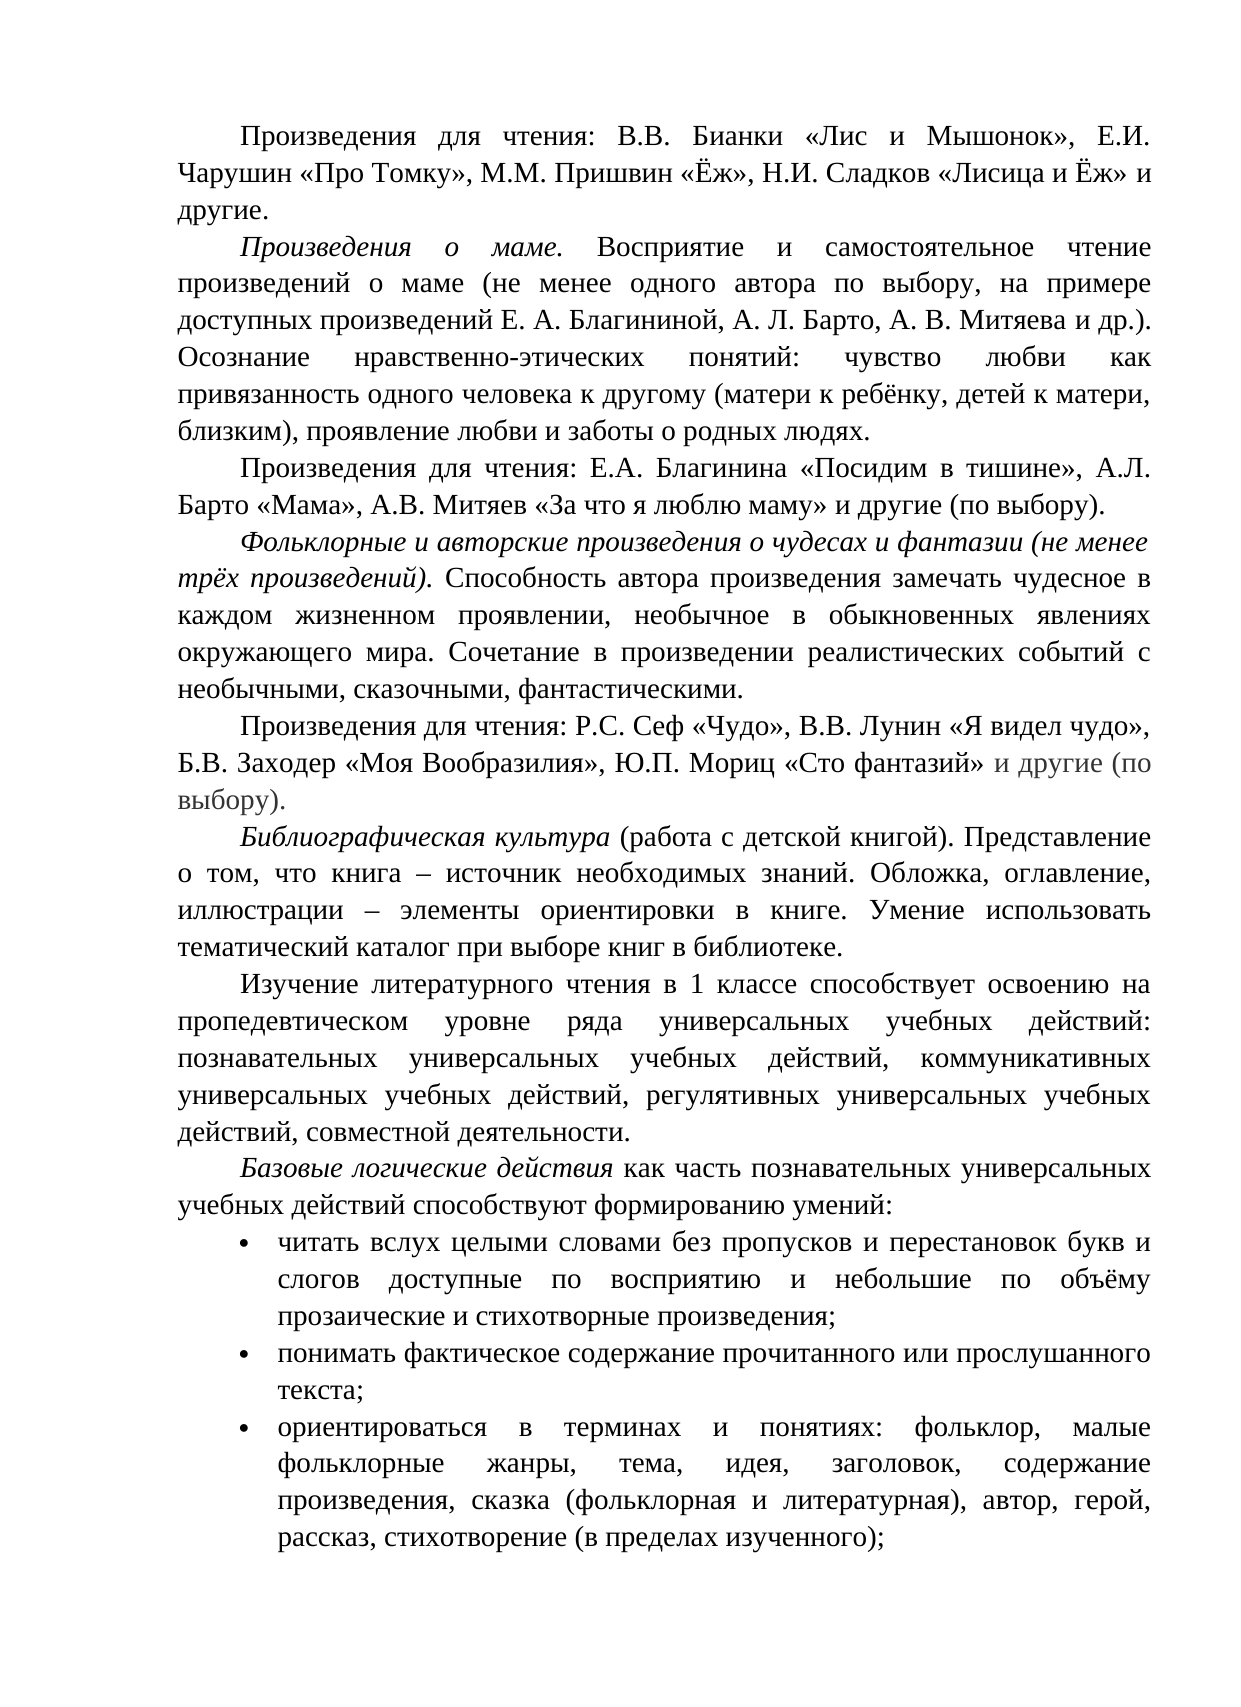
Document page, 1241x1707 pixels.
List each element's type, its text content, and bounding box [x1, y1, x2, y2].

text Произведения о маме. Восприятие и самостоятельное чтение произведений о маме (не менее одного автора по выбору, на примере доступных произведений Е. А. Благининой, А. Л. Барто, А. В. Митяева ‌и др.‌). Осознание нравственно-этических понятий: чувство любви как привязанность одного человека к другому (матери к ребёнку, детей к матери, близким), проявление любви и заботы о родных людях. [177, 229, 1152, 447]
list читать вслух целыми словами без пропусков и перестановок букв и слогов доступные по восприятию и небольшие по объёму прозаические и стихотворные произведения; [240, 1224, 1152, 1332]
text Изучение литературного чтения в 1 классе способствует освоению на пропедевтическом уровне ряда универсальных учебных действий: познавательных универсальных учебных действий, коммуникативных универсальных учебных действий, регулятивных универсальных учебных действий, совместной деятельности. [177, 966, 1152, 1147]
list ориентироваться в терминах и понятиях: фольклор, малые фольклорные жанры, тема, идея, заголовок, содержание произведения, сказка (фольклорная и литературная), автор, герой, рассказ, стихотворение (в пределах изученного); [240, 1409, 1152, 1553]
text Произведения для чтения: В.В. Бианки «Лис и Мышонок», Е.И. Чарушин «Про Томку», М.М. Пришвин «Ёж», Н.И. Сладков «Лисица и Ёж» ‌и другие.‌ [177, 118, 1152, 225]
text Библиографическая культура (работа с детской книгой). Представление о том, что книга – источник необходимых знаний. Обложка, оглавление, иллюстрации – элементы ориентировки в книге. Умение использовать тематический каталог при выборе книг в библиотеке. [177, 819, 1152, 963]
text Фольклорные и авторские произведения о чудесах и фантазии (не менее трёх произведений). Способность автора произведения замечать чудесное в каждом жизненном проявлении, необычное в обыкновенных явлениях окружающего мира. Сочетание в произведении реалистических событий с необычными, сказочными, фантастическими. [177, 524, 1152, 705]
text Базовые логические действия как часть познавательных универсальных учебных действий способствуют формированию умений: [177, 1151, 1152, 1221]
text Произведения для чтения: Е.А. Благинина «Посидим в тишине», А.Л. Барто «Мама», А.В. Митяев «За что я люблю маму» ‌и другие (по выбору).‌ [177, 450, 1152, 520]
list понимать фактическое содержание прочитанного или прослушанного текста; [240, 1335, 1152, 1405]
text Произведения для чтения: Р.С. Сеф «Чудо», В.В. Лунин «Я видел чудо», Б.В. Заходер «Моя Вообразилия», Ю.П. Мориц «Сто фантазий» ​‌и другие (по выбору).‌ [177, 708, 1152, 815]
